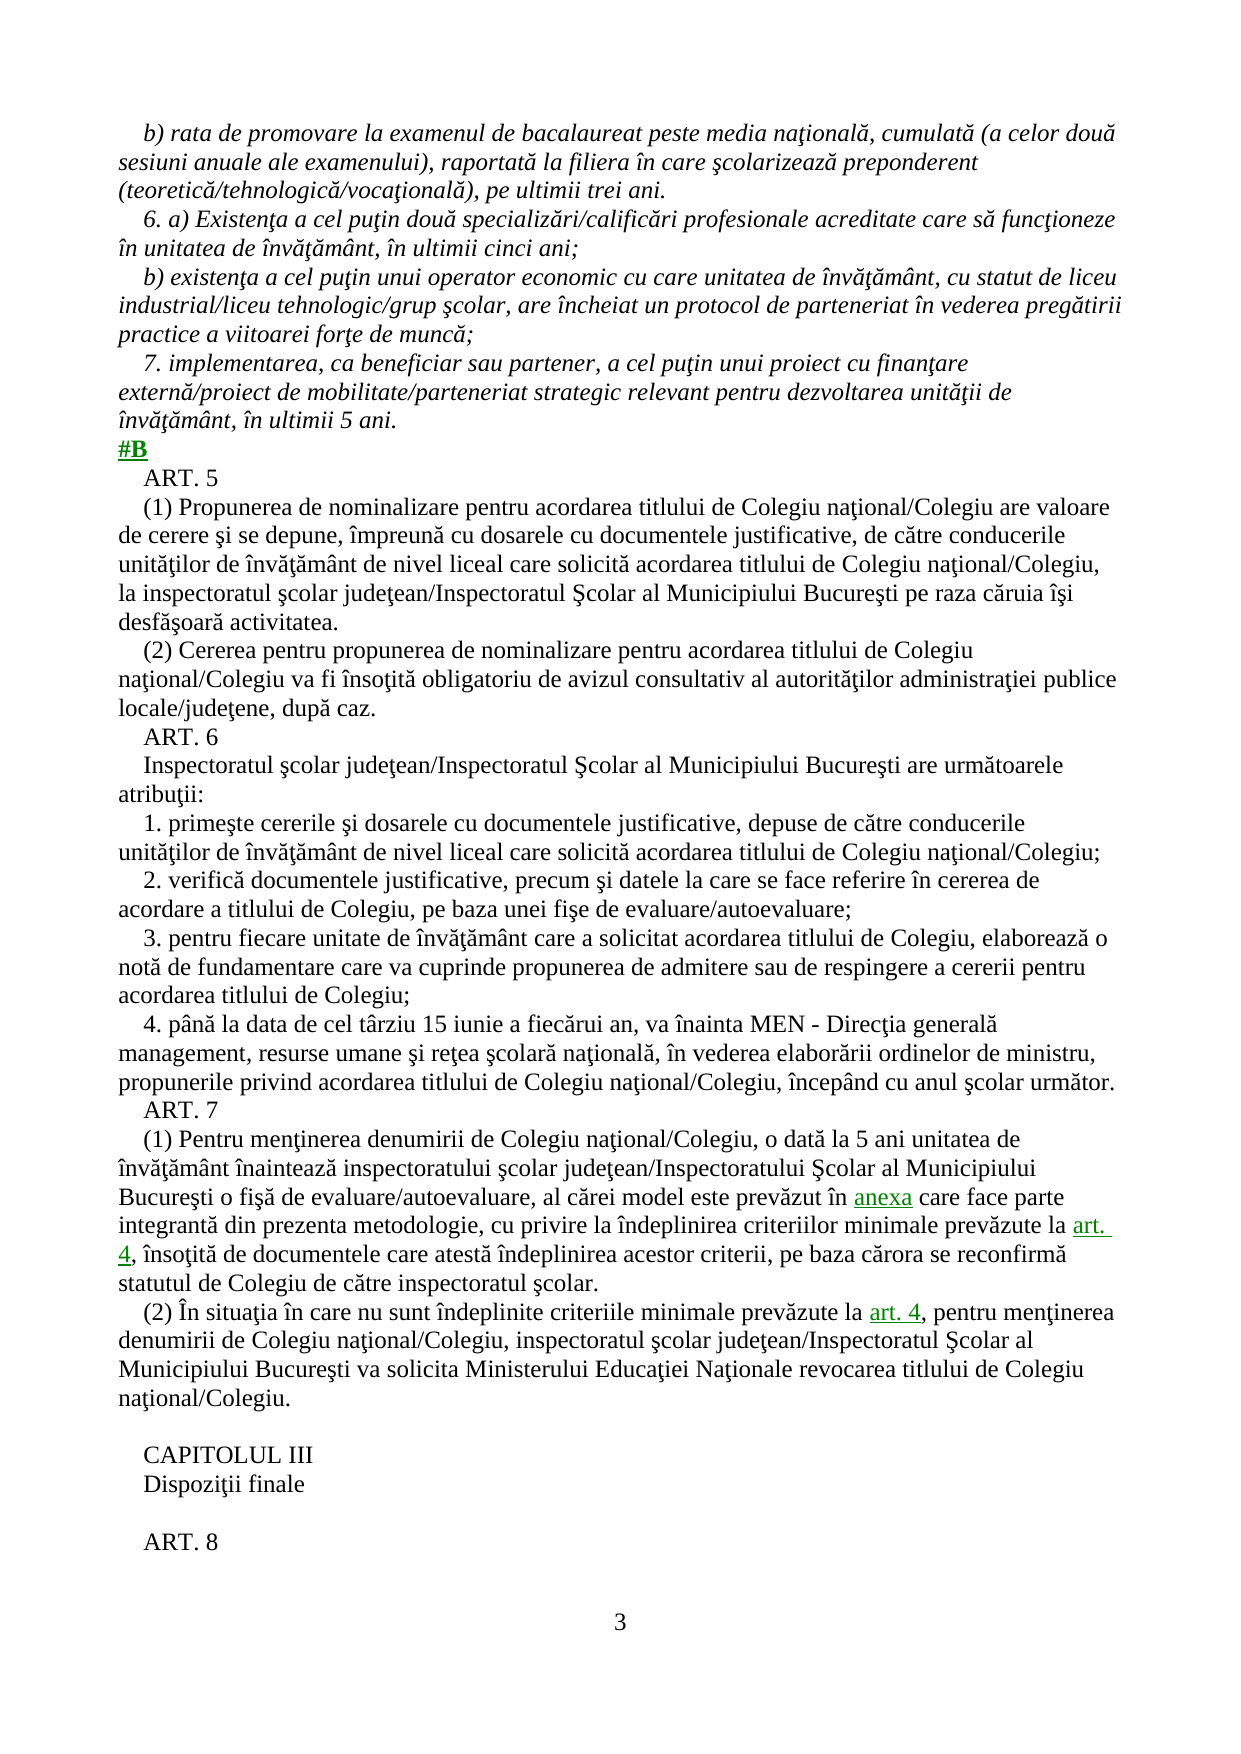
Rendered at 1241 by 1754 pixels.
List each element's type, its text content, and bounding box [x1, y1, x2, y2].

text ART. 8 [118, 1527, 1122, 1556]
text (1) Pentru menţinerea denumirii de Colegiu naţional/Colegiu, o dată la 5 ani unitatea de învăţământ înaintează inspectoratului şcolar judeţean/Inspectoratului Şcolar al Municipiului Bucureşti o fişă de evaluare/autoevaluare, al cărei model este prevăzut în anexa care face parte integrantă din prezenta metodologie, cu privire la îndeplinirea criteriilor minimale prevăzute la art. 4, însoţită de documentele care atestă îndeplinirea acestor criterii, pe baza cărora se reconfirmă statutul de Colegiu de către inspectoratul şcolar. [118, 1124, 1122, 1297]
text b) rata de promovare la examenul de bacalaureat peste media naţională, cumulată (a celor două sesiuni anuale ale examenului), raportată la filiera în care şcolarizează preponderent (teoretică/tehnologică/vocaţională), pe ultimii trei ani. [118, 118, 1122, 204]
text b) existenţa a cel puţin unui operator economic cu care unitatea de învăţământ, cu statut de liceu industrial/liceu tehnologic/grup şcolar, are încheiat un protocol de parteneriat în vederea pregătirii practice a viitoarei forţe de muncă; [118, 262, 1122, 348]
text Dispoziţii finale [118, 1469, 1122, 1498]
text 4. până la data de cel târziu 15 iunie a fiecărui an, va înainta MEN - Direcţia generală management, resurse umane şi reţea şcolară naţională, în vederea elaborării ordinelor de ministru, propunerile privind acordarea titlului de Colegiu naţional/Colegiu, începând cu anul şcolar următor. [118, 1009, 1122, 1096]
text (1) Propunerea de nominalizare pentru acordarea titlului de Colegiu naţional/Colegiu are valoare de cerere şi se depune, împreună cu dosarele cu documentele justificative, de către conducerile unităţilor de învăţământ de nivel liceal care solicită acordarea titlului de Colegiu naţional/Colegiu, la inspectoratul şcolar judeţean/Inspectoratul Şcolar al Municipiului Bucureşti pe raza căruia îşi desfăşoară activitatea. [118, 492, 1122, 636]
text #B [118, 434, 1122, 463]
text ART. 5 [118, 463, 1122, 492]
text ART. 6 [118, 722, 1122, 751]
text 3. pentru fiecare unitate de învăţământ care a solicitat acordarea titlului de Colegiu, elaborează o notă de fundamentare care va cuprinde propunerea de admitere sau de respingere a cererii pentru acordarea titlului de Colegiu; [118, 923, 1122, 1009]
text 1. primeşte cererile şi dosarele cu documentele justificative, depuse de către conducerile unităţilor de învăţământ de nivel liceal care solicită acordarea titlului de Colegiu naţional/Colegiu; [118, 808, 1122, 866]
text 7. implementarea, ca beneficiar sau partener, a cel puţin unui proiect cu finanţare externă/proiect de mobilitate/parteneriat strategic relevant pentru dezvoltarea unităţii de învăţământ, în ultimii 5 ani. [118, 348, 1122, 434]
text (2) În situaţia în care nu sunt îndeplinite criteriile minimale prevăzute la art. 4, pentru menţinerea denumirii de Colegiu naţional/Colegiu, inspectoratul şcolar judeţean/Inspectoratul Şcolar al Municipiului Bucureşti va solicita Ministerului Educaţiei Naţionale revocarea titlului de Colegiu naţional/Colegiu. [118, 1297, 1122, 1412]
text (2) Cererea pentru propunerea de nominalizare pentru acordarea titlului de Colegiu naţional/Colegiu va fi însoţită obligatoriu de avizul consultativ al autorităţilor administraţiei publice locale/judeţene, după caz. [118, 636, 1122, 722]
text 2. verifică documentele justificative, precum şi datele la care se face referire în cererea de acordare a titlului de Colegiu, pe baza unei fişe de evaluare/autoevaluare; [118, 866, 1122, 923]
text ART. 7 [118, 1096, 1122, 1124]
text CAPITOLUL III [118, 1441, 1122, 1469]
text 6. a) Existenţa a cel puţin două specializări/calificări profesionale acreditate care să funcţioneze în unitatea de învăţământ, în ultimii cinci ani; [118, 204, 1122, 262]
text Inspectoratul şcolar judeţean/Inspectoratul Şcolar al Municipiului Bucureşti are următoarele atribuţii: [118, 751, 1122, 808]
